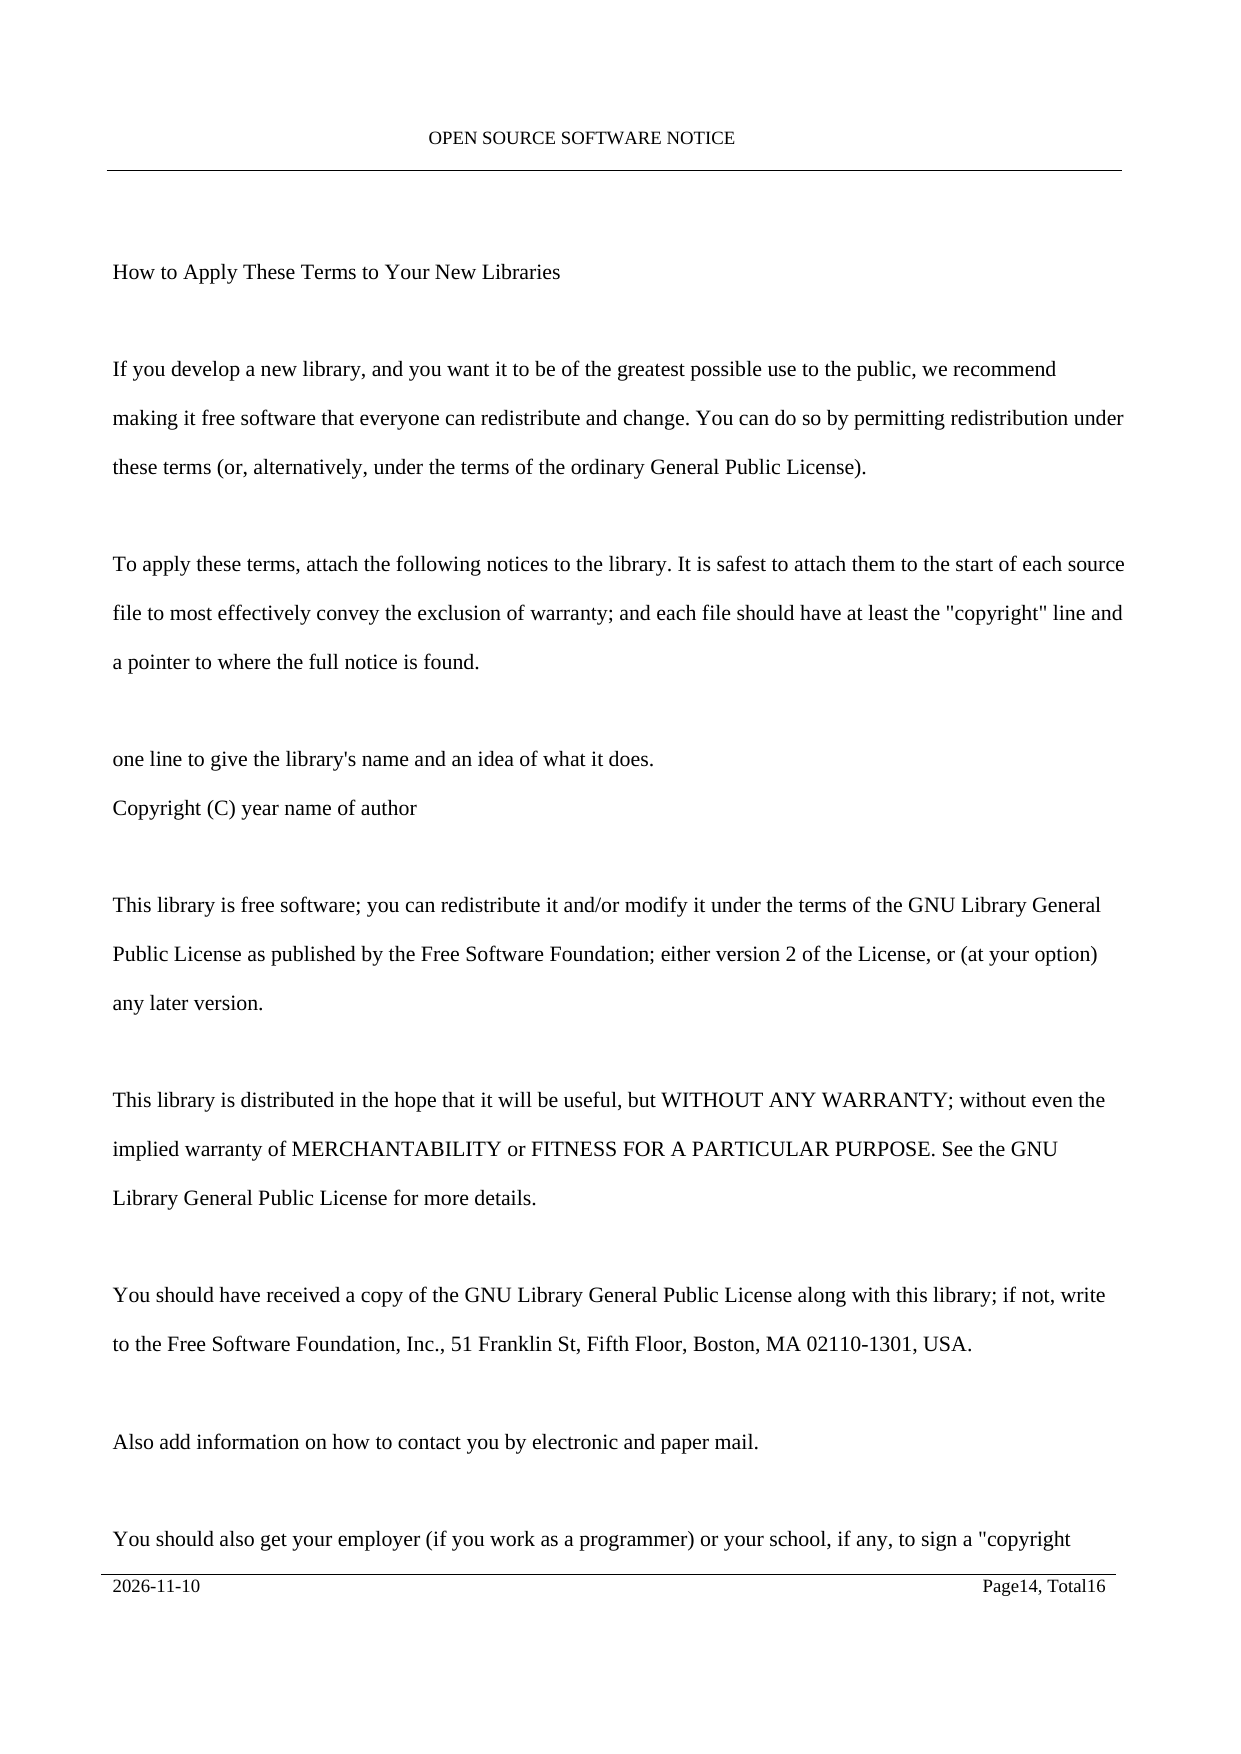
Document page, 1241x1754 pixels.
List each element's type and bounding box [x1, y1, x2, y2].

text [112, 206, 1128, 1555]
